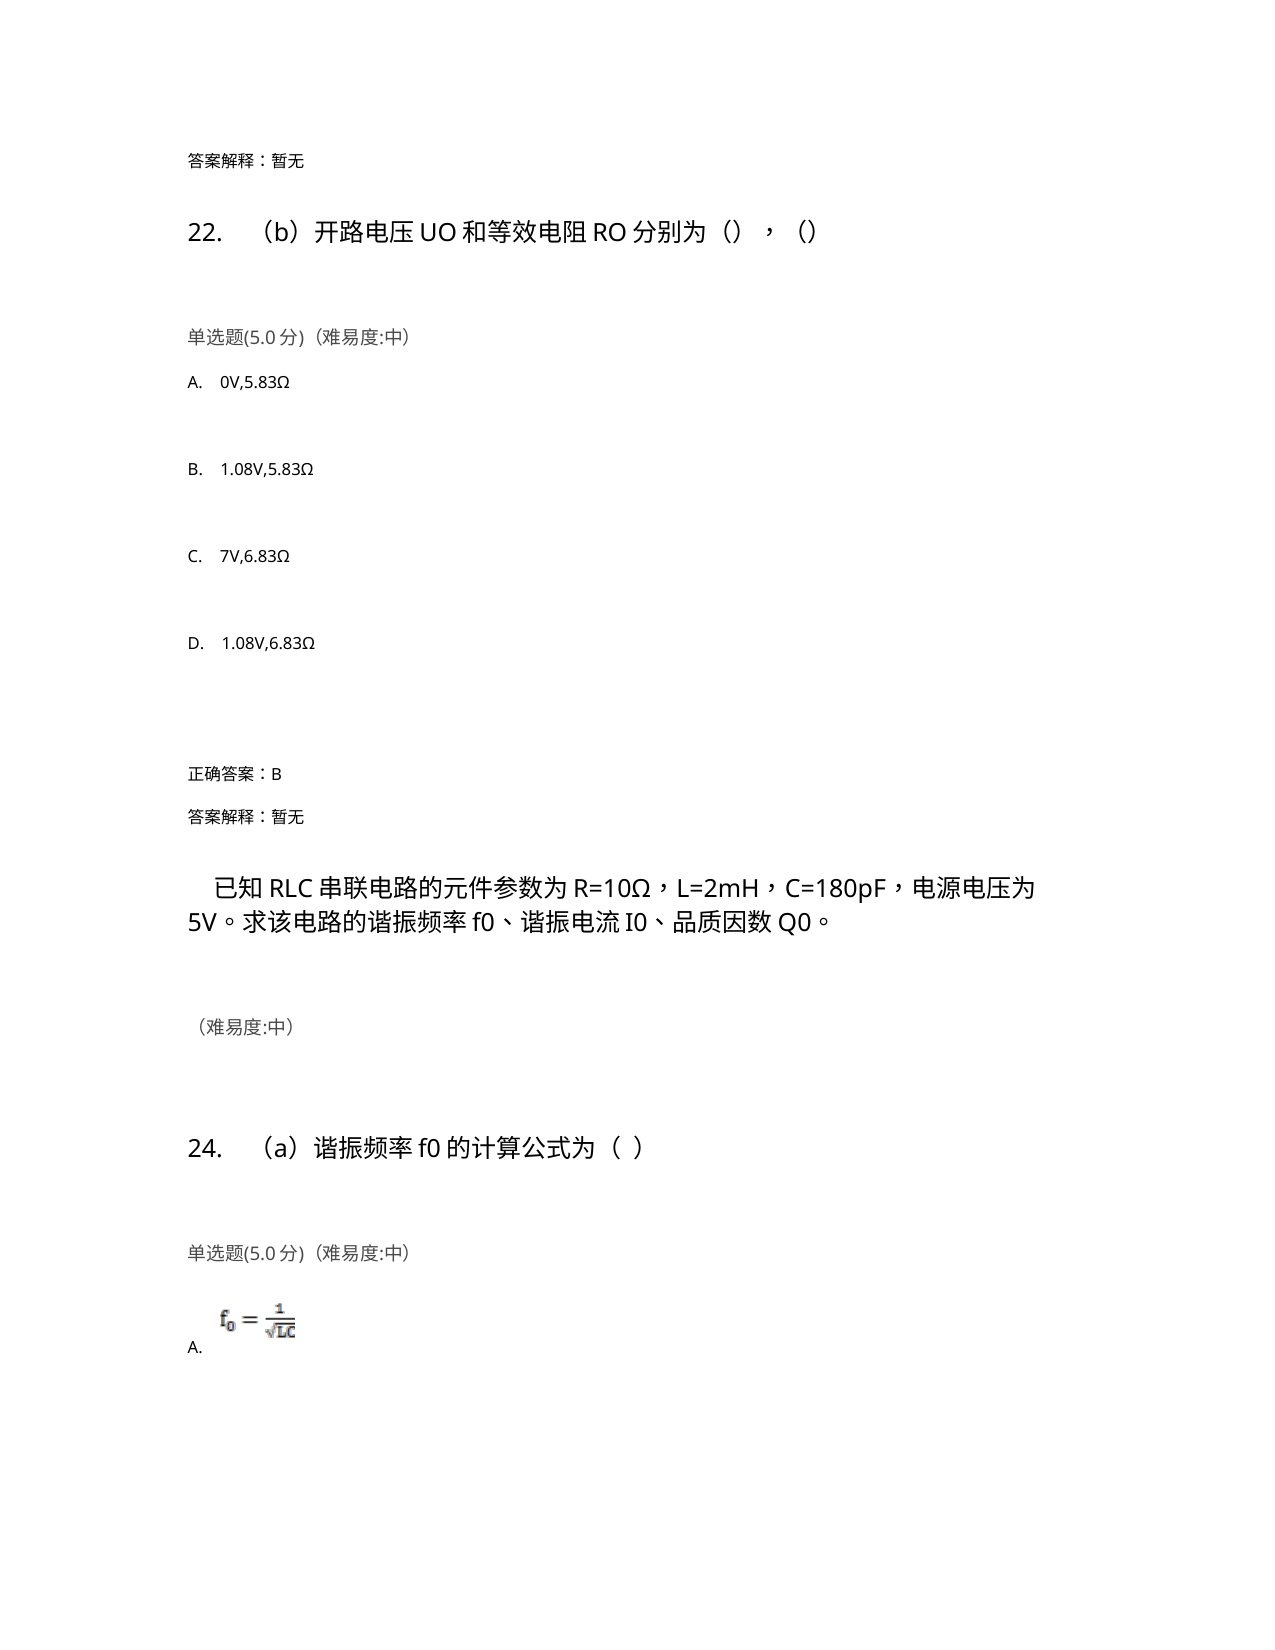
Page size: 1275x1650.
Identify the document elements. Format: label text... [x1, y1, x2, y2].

text 答案解释：暂无 [187, 806, 1087, 829]
text C. 7V,6.83Ω [187, 545, 1087, 567]
text D. 1.08V,6.83Ω [187, 632, 1087, 654]
text A. 0V,5.83Ω [187, 371, 1087, 393]
text 正确答案：B [187, 762, 1087, 785]
picture [220, 1286, 295, 1354]
text 已知RLC串联电路的元件参数为R=10Ω，L=2mH，C=180pF，电源电压为5V。求该电路的谐振频率f0、谐振电流I0、品质因数Q0。 [187, 870, 1087, 938]
text 答案解释：暂无 [187, 150, 1087, 173]
text （难易度:中） [187, 1014, 1087, 1040]
text 单选题(5.0分)（难易度:中） [187, 1240, 1087, 1266]
text B. 1.08V,5.83Ω [187, 458, 1087, 480]
text 22. （b）开路电压UO和等效电阻RO分别为（），（） [187, 214, 1087, 248]
text 24. （a）谐振频率f0的计算公式为（ ） [187, 1131, 1087, 1165]
text A. [187, 1287, 1087, 1358]
text 单选题(5.0分)（难易度:中） [187, 324, 1087, 350]
